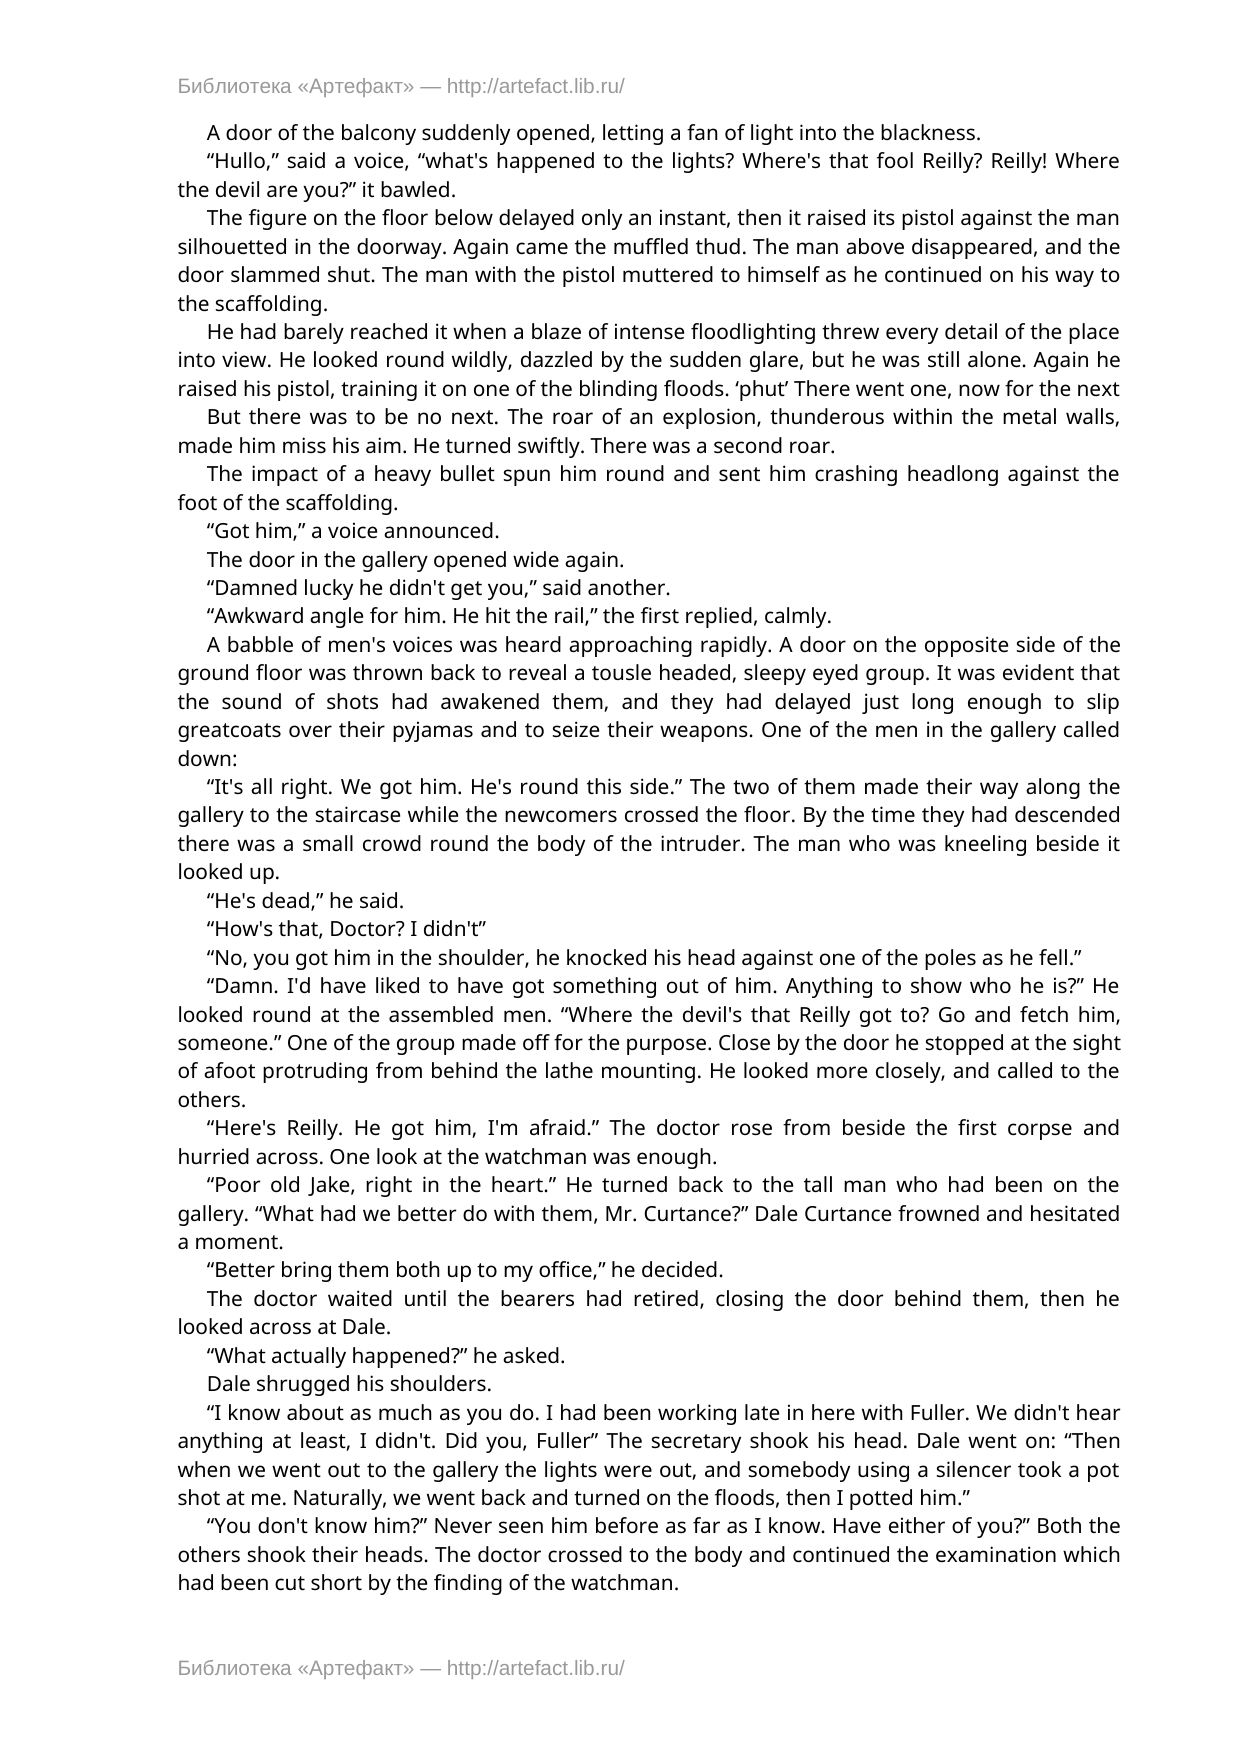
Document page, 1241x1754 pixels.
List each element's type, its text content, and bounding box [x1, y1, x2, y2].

text “Hullo,” said a voice, “what's happened to the lights? Where's that fool Reilly? Reilly! Where the devil are you?” it bawled. [177, 147, 1122, 203]
text The door in the gallery opened wide again. [177, 545, 1122, 573]
text “Damned lucky he didn't get you,” said another. [177, 573, 1122, 602]
text The doctor waited until the bearers had retired, closing the door behind them, then he looked across at Dale. [177, 1284, 1122, 1341]
text “I know about as much as you do. I had been working late in here with Fuller. We didn't hear anything at least, I didn't. Did you, Fuller” The secretary shook his head. Dale went on: “Then when we went out to the gallery the lights were out, and somebody using a silencer took a pot shot at me. Naturally, we went back and turned on the floods, then I potted him.” [177, 1398, 1122, 1512]
text “Poor old Jake, right in the heart.” He turned back to the tall man who had been on the gallery. “What had we better do with them, Mr. Curtance?” Dale Curtance frowned and hesitated a moment. [177, 1170, 1122, 1256]
text “You don't know him?” Never seen him before as far as I know. Have either of you?” Both the others shook their heads. The doctor crossed to the body and continued the examination which had been cut short by the finding of the watchman. [177, 1512, 1122, 1597]
text “Damn. I'd have liked to have got something out of him. Anything to show who he is?” He looked round at the assembled men. “Where the devil's that Reilly got to? Go and fetch him, someone.” One of the group made off for the purpose. Close by the door he stopped at the sight of afoot protruding from behind the lathe mounting. He looked more closely, and called to the others. [177, 971, 1122, 1113]
text “What actually happened?” he asked. [177, 1341, 1122, 1369]
text “Better bring them both up to my office,” he decided. [177, 1256, 1122, 1284]
text The figure on the floor below delayed only an instant, then it raised its pistol against the man silhouetted in the doorway. Again came the muffled thud. The man above disappeared, and the door slammed shut. The man with the pistol muttered to himself as he continued on his way to the scaffolding. [177, 203, 1122, 317]
text “How's that, Doctor? I didn't” [177, 914, 1122, 943]
text Dale shrugged his shoulders. [177, 1369, 1122, 1398]
text A door of the balcony suddenly opened, letting a fan of light into the blackness. [177, 118, 1122, 147]
text But there was to be no next. The roar of an explosion, thunderous within the metal walls, made him miss his aim. He turned swiftly. There was a second roar. [177, 402, 1122, 459]
text “Got him,” a voice announced. [177, 516, 1122, 545]
text “Awkward angle for him. He hit the rail,” the first replied, calmly. [177, 602, 1122, 630]
text “He's dead,” he said. [177, 886, 1122, 914]
text A babble of men's voices was heard approaching rapidly. A door on the opposite side of the ground floor was thrown back to reveal a tousle headed, sleepy eyed group. It was evident that the sound of shots had awakened them, and they had delayed just long enough to slip greatcoats over their pyjamas and to seize their weapons. One of the men in the gallery called down: [177, 630, 1122, 772]
text The impact of a heavy bullet spun him round and sent him crashing headlong against the foot of the scaffolding. [177, 459, 1122, 516]
text He had barely reached it when a blaze of intense floodlighting threw every detail of the place into view. He looked round wildly, dazzled by the sudden glare, but he was still alone. Again he raised his pistol, training it on one of the blinding floods. ‘phut’ There went one, now for the next [177, 317, 1122, 402]
text “Here's Reilly. He got him, I'm afraid.” The doctor rose from beside the first corpse and hurried across. One look at the watchman was enough. [177, 1113, 1122, 1170]
text “It's all right. We got him. He's round this side.” The two of them made their way along the gallery to the staircase while the newcomers crossed the floor. By the time they had descended there was a small crowd round the body of the intruder. The man who was kneeling beside it looked up. [177, 772, 1122, 886]
text “No, you got him in the shoulder, he knocked his head against one of the poles as he fell.” [177, 943, 1122, 971]
